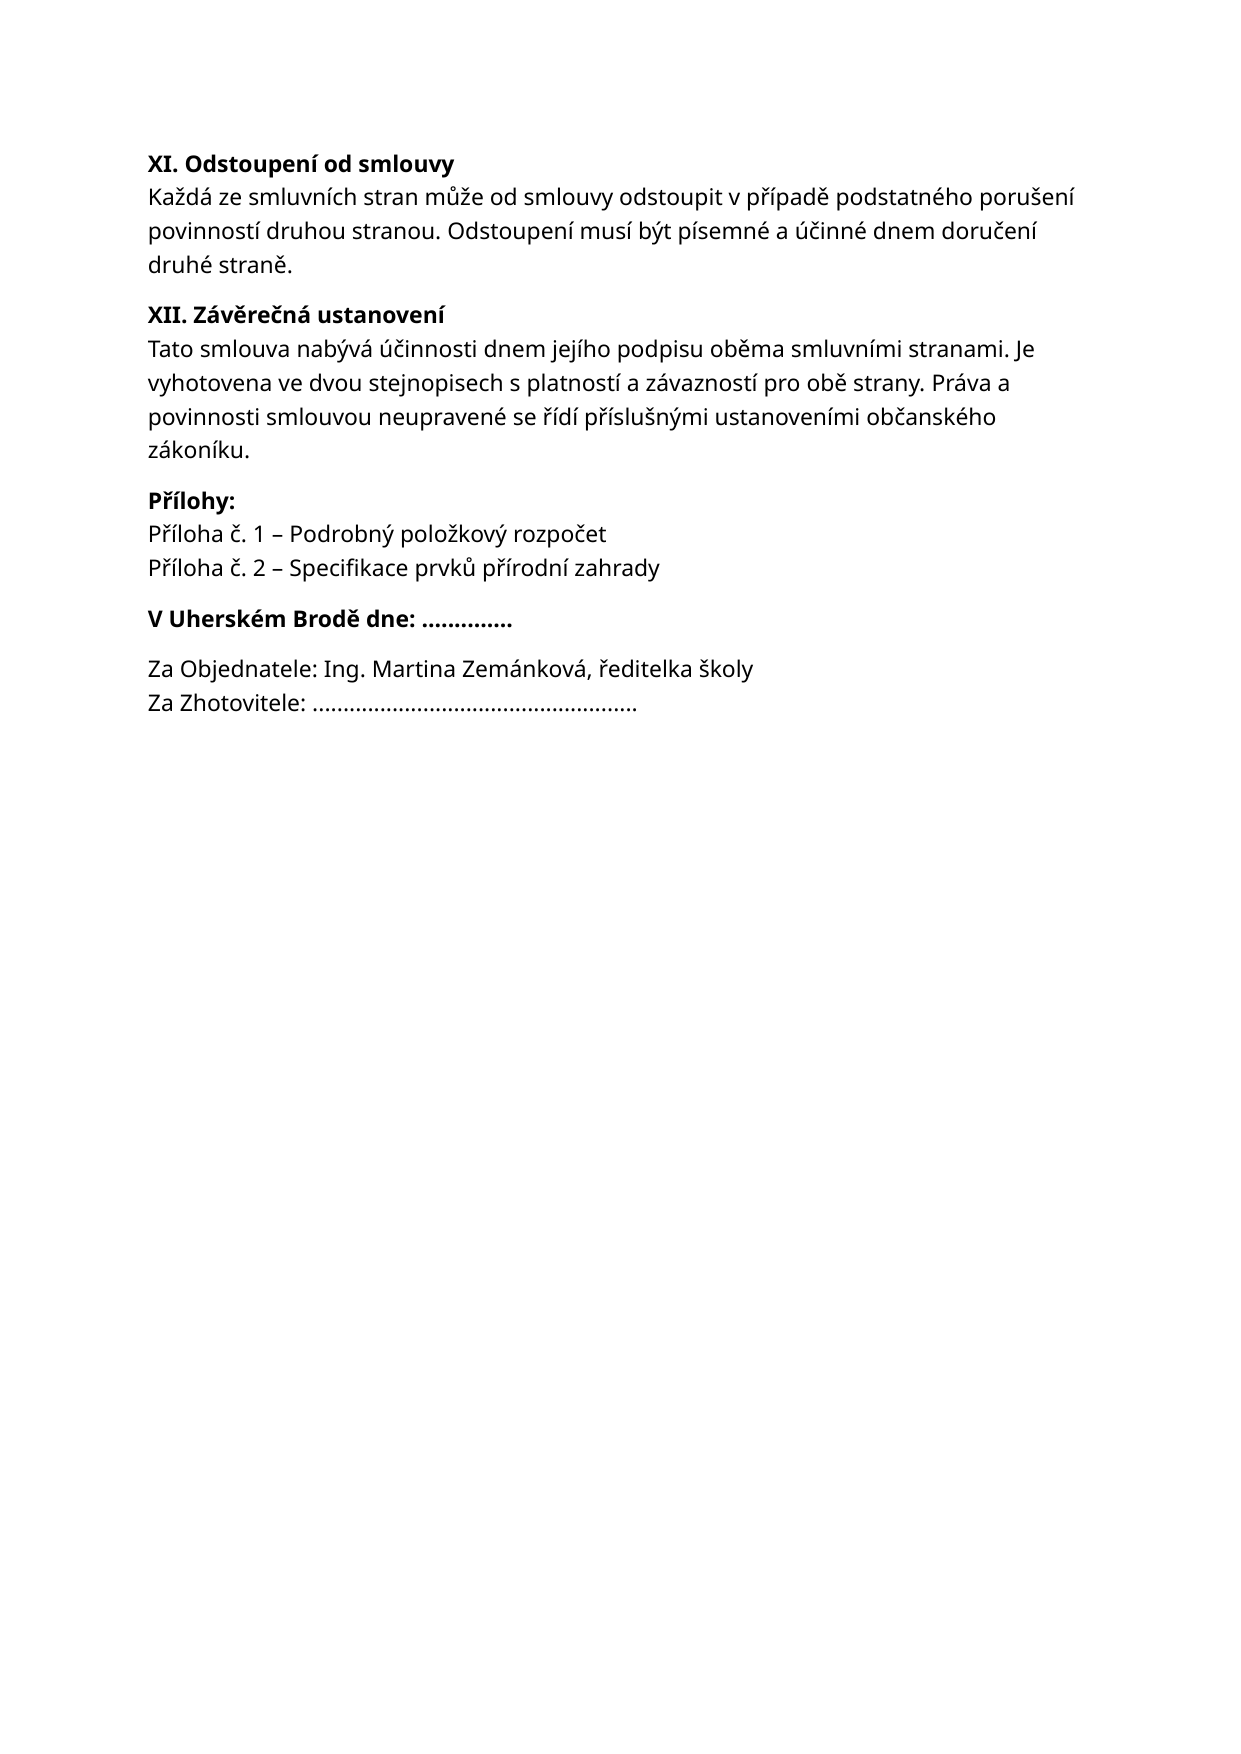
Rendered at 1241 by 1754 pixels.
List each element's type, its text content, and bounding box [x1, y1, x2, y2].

text XI. Odstoupení od smlouvy Každá ze smluvních stran může od smlouvy odstoupit v případě podstatného porušení povinností druhou stranou. Odstoupení musí být písemné a účinné dnem doručení druhé straně. [148, 148, 1093, 280]
text V Uherském Brodě dne: .............. [148, 603, 1093, 634]
text Za Objednatele: Ing. Martina Zemánková, ředitelka školy Za Zhotovitele: ..................................................... [148, 653, 1093, 718]
text Přílohy: Příloha č. 1 – Podrobný položkový rozpočet Příloha č. 2 – Specifikace prvků přírodní zahrady [148, 485, 1093, 583]
text XII. Závěrečná ustanovení Tato smlouva nabývá účinnosti dnem jejího podpisu oběma smluvními stranami. Je vyhotovena ve dvou stejnopisech s platností a závazností pro obě strany. Práva a povinnosti smlouvou neupravené se řídí příslušnými ustanoveními občanského zákoníku. [148, 299, 1093, 466]
